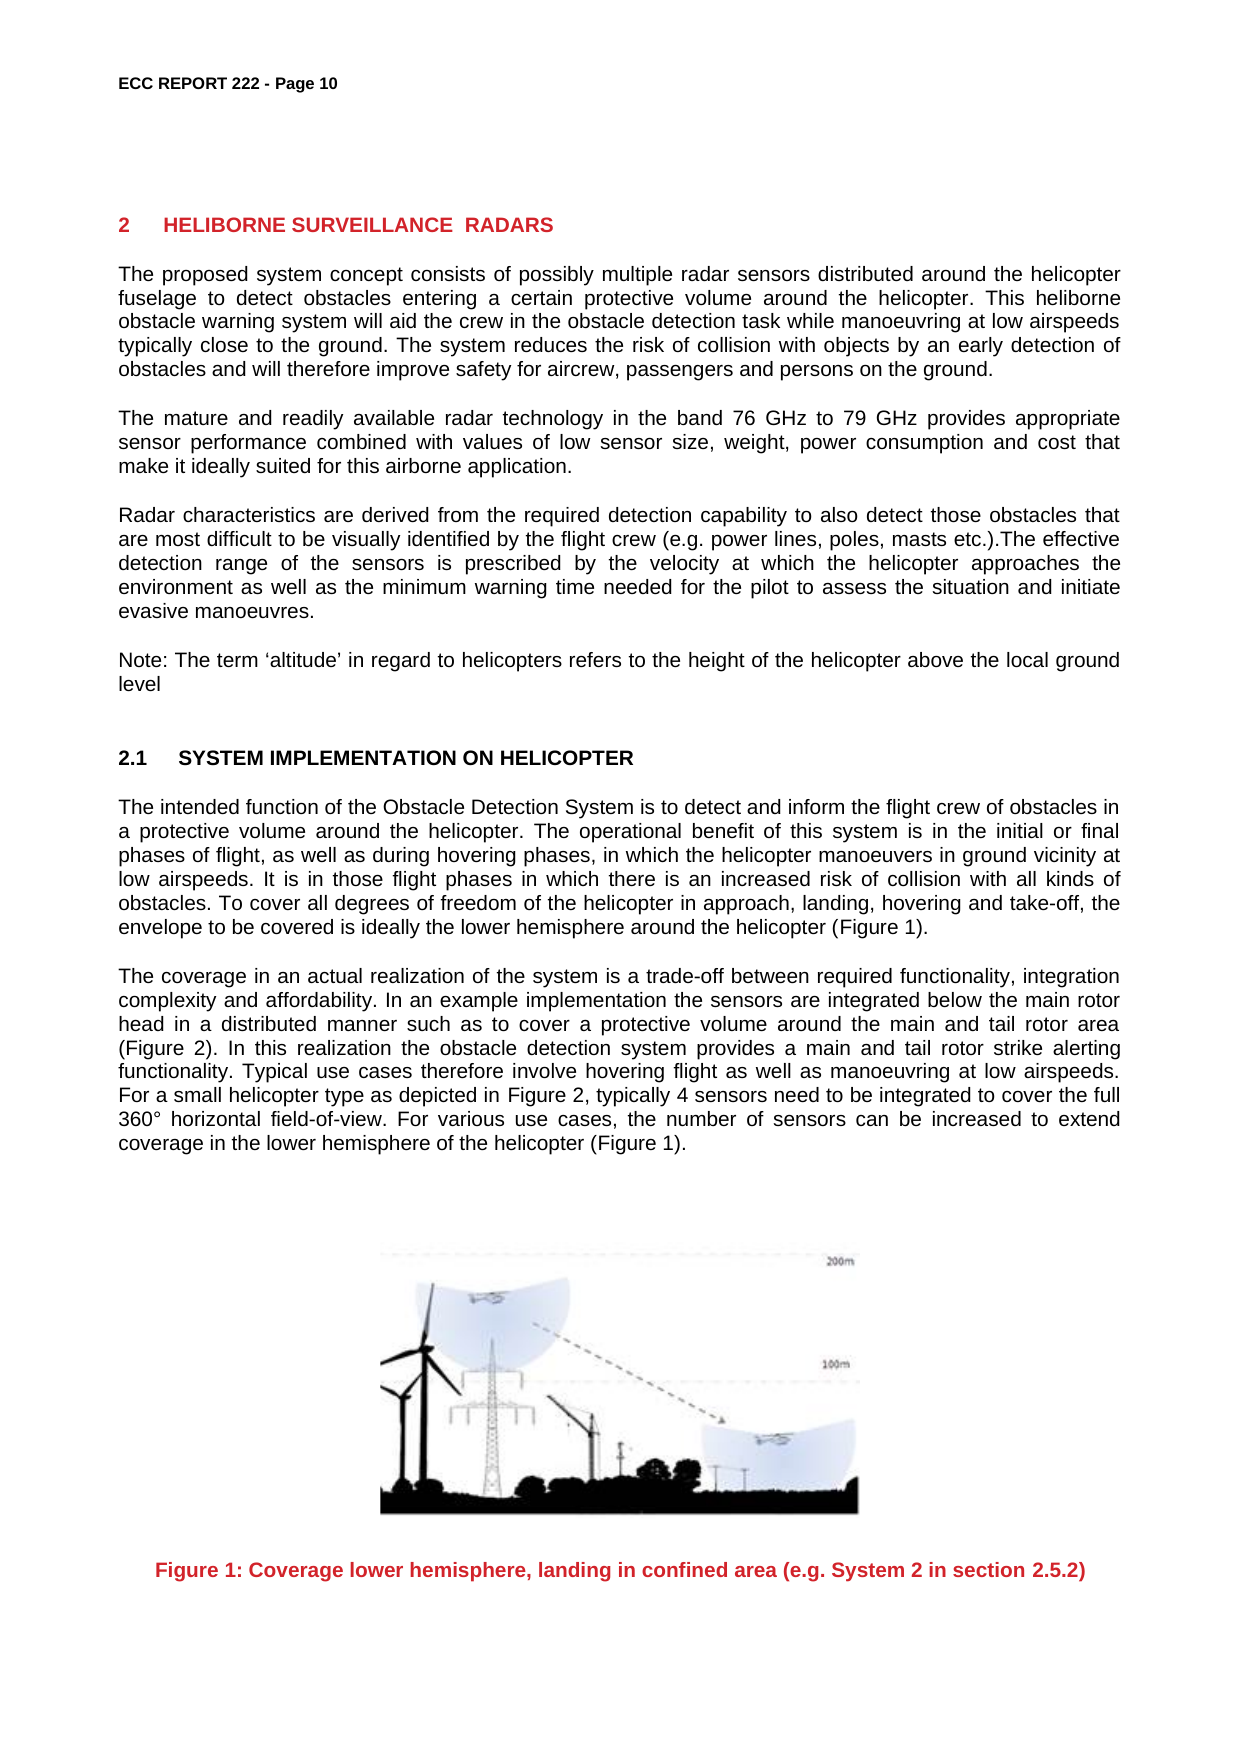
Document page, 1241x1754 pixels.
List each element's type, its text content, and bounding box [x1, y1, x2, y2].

text The coverage in an actual realization of the system is a trade-off between required functionality, integration complexity and affordability. In an example implementation the sensors are integrated below the main rotor head in a distributed manner such as to cover a protective volume around the main and tail rotor area (Figure 2). In this realization the obstacle detection system provides a main and tail rotor strike alerting functionality. Typical use cases therefore involve hovering flight as well as manoeuvring at low airspeeds. For a small helicopter type as depicted in Figure 2, typically 4 sensors need to be integrated to cover the full 360° horizontal field-of-view. For various use cases, the number of sensors can be increased to extend coverage in the lower hemisphere of the helicopter (Figure 1). [118, 963, 1122, 1155]
text The mature and readily available radar technology in the band 76 GHz to 79 GHz provides appropriate sensor performance combined with values of low sensor size, weight, power consumption and cost that make it ideally suited for this airborne application. [118, 406, 1122, 478]
subtitle Heliborne Surveillance RadarS [118, 212, 1122, 236]
text The intended function of the Obstacle Detection System is to detect and inform the flight crew of obstacles in a protective volume around the helicopter. The operational benefit of this system is in the initial or final phases of flight, as well as during hovering phases, in which the helicopter manoeuvers in ground vicinity at low airspeeds. It is in those flight phases in which there is an increased risk of collision with all kinds of obstacles. To cover all degrees of freedom of the helicopter in approach, landing, hovering and take-off, the envelope to be covered is ideally the lower hemisphere around the helicopter (Figure 1). [118, 795, 1122, 938]
text Note: The term ‘altitude’ in regard to helicopters refers to the height of the helicopter above the local ground level [118, 648, 1122, 696]
text Radar characteristics are derived from the required detection capability to also detect those obstacles that are most difficult to be visually identified by the flight crew (e.g. power lines, poles, masts etc.).The effective detection range of the sensors is prescribed by the velocity at which the helicopter approaches the environment as well as the minimum warning time needed for the pilot to assess the situation and initiate evasive manoeuvres. [118, 503, 1122, 623]
picture [380, 1180, 860, 1534]
subtitle System implementation on helicopter [118, 746, 1122, 770]
text Figure 1: Coverage lower hemisphere, landing in confined area (e.g. System 2 in section 2.5.2) [118, 1558, 1122, 1582]
text The proposed system concept consists of possibly multiple radar sensors distributed around the helicopter fuselage to detect obstacles entering a certain protective volume around the helicopter. This heliborne obstacle warning system will aid the crew in the obstacle detection task while manoeuvring at low airspeeds typically close to the ground. The system reduces the risk of collision with objects by an early detection of obstacles and will therefore improve safety for aircrew, passengers and persons on the ground. [118, 261, 1122, 381]
